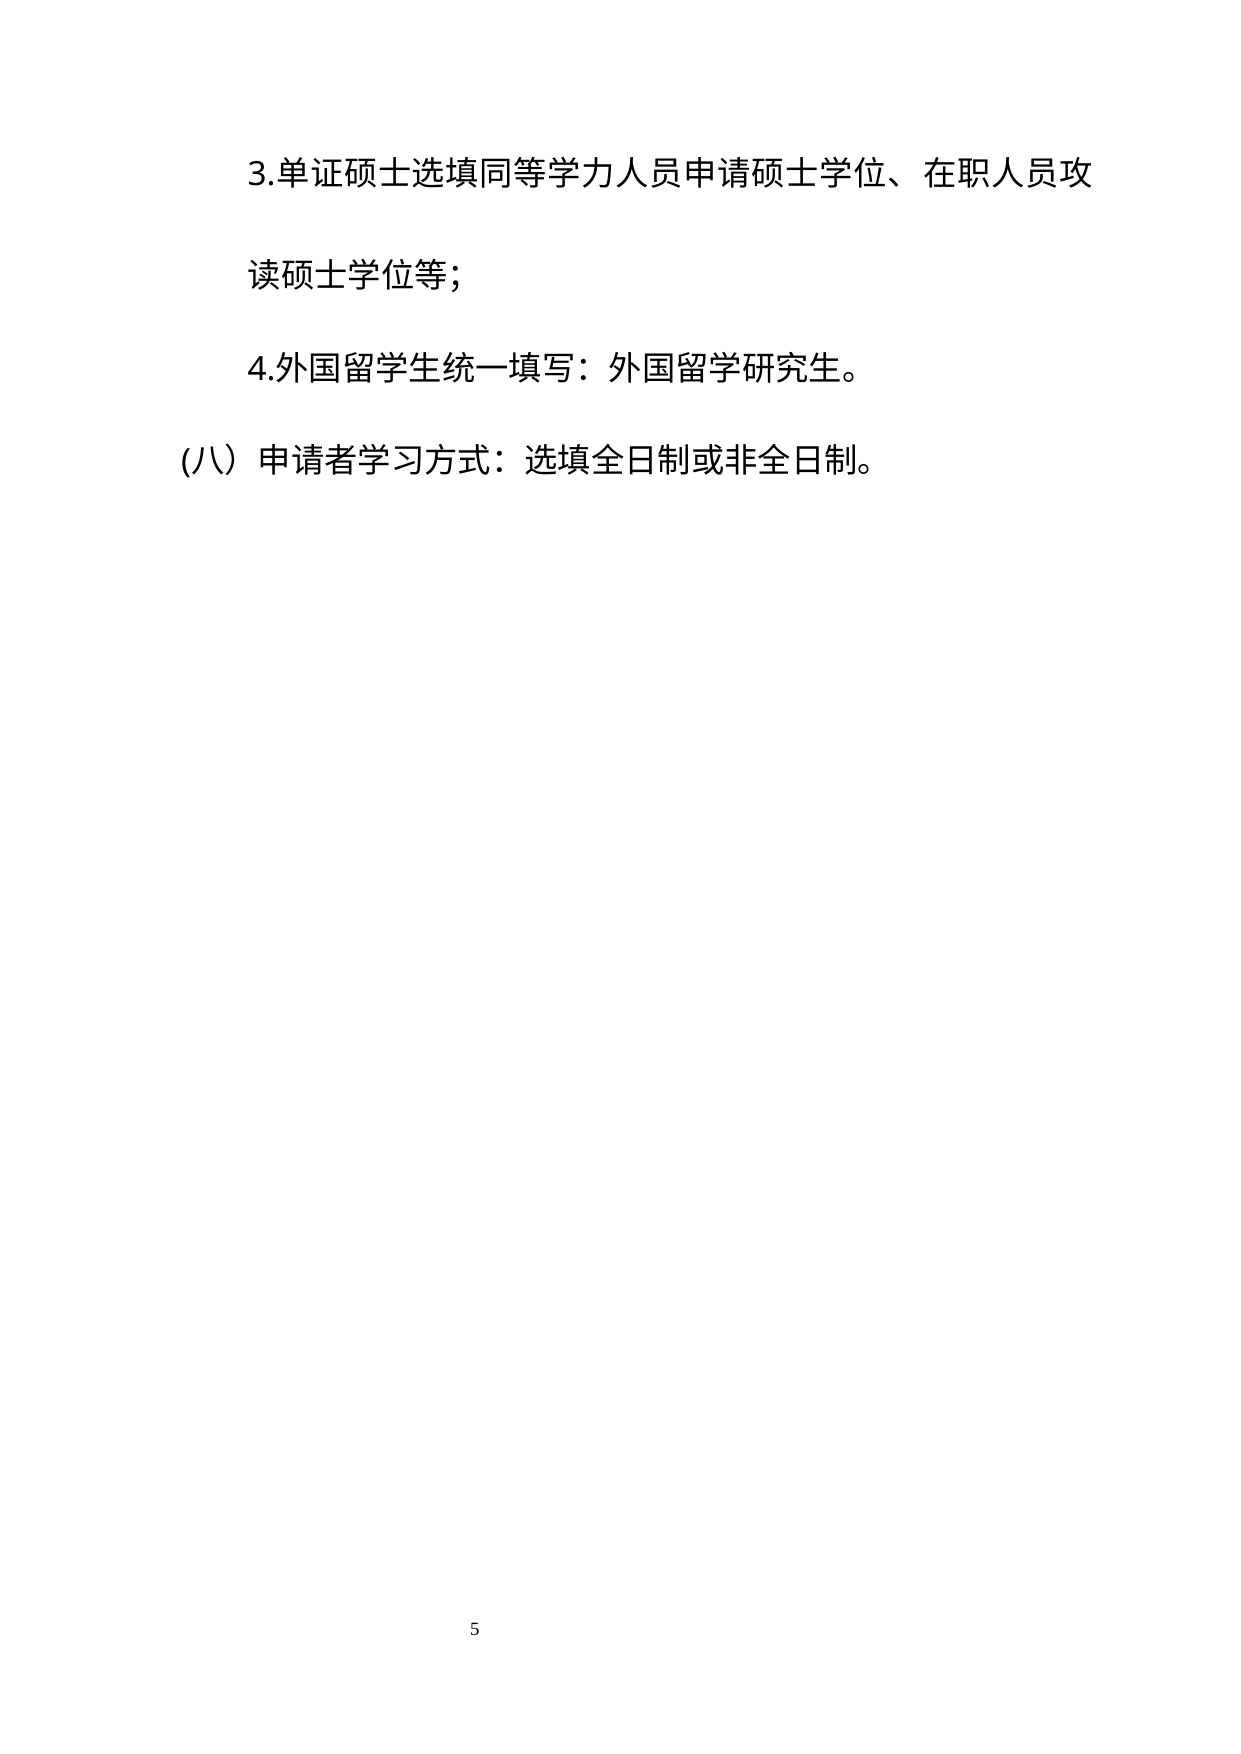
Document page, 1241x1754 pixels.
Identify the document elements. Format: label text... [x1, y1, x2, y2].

text (八）申请者学习方式：选填全日制或非全日制。 [181, 424, 1093, 492]
text 3.单证硕士选填同等学力人员申请硕士学位、在职人员攻读硕士学位等； [247, 137, 1093, 307]
text 4.外国留学生统一填写：外国留学研究生。 [247, 331, 1093, 400]
